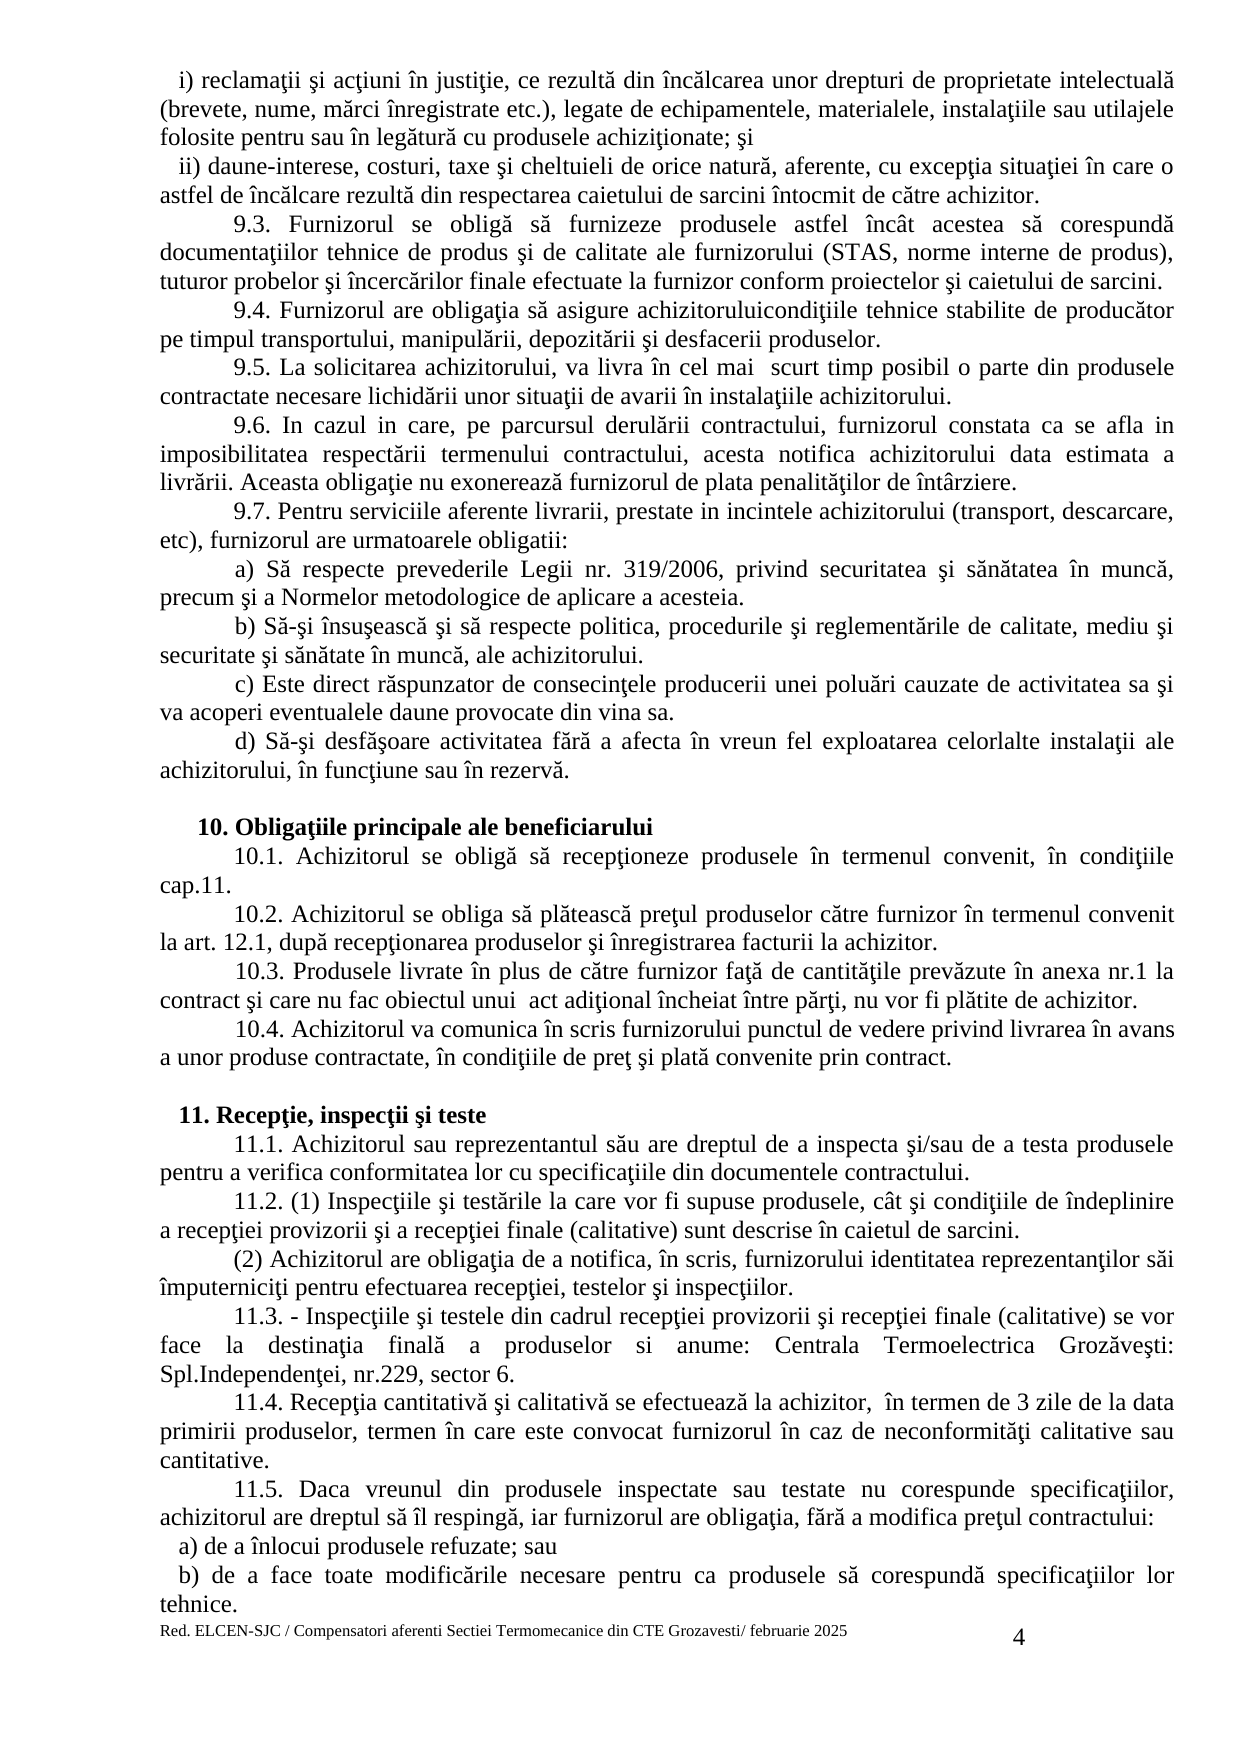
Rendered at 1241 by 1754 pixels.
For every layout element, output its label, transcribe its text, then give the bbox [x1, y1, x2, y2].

text i) reclamaţii şi acţiuni în justiţie, ce rezultă din încălcarea unor drepturi de proprietate intelectuală (brevete, nume, mărci înregistrate etc.), legate de echipamentele, materialele, instalaţiile sau utilajele folosite pentru sau în legătură cu produsele achiziţionate; şi [159, 65, 1175, 151]
text 9.4. Furnizorul are obligaţia să asigure achizitoruluicondiţiile tehnice stabilite de producător pe timpul transportului, manipulării, depozitării şi desfacerii produselor. [159, 295, 1175, 352]
text 11. Recepţie, inspecţii şi teste [159, 1100, 1175, 1129]
text b) Să-şi însuşească şi să respecte politica, procedurile şi reglementările de calitate, mediu şi securitate şi sănătate în muncă, ale achizitorului. [159, 611, 1175, 669]
text 11.1. Achizitorul sau reprezentantul său are dreptul de a inspecta şi/sau de a testa produsele pentru a verifica conformitatea lor cu specificaţiile din documentele contractului. [159, 1129, 1175, 1186]
text 10.2. Achizitorul se obliga să plătească preţul produselor către furnizor în termenul convenit la art. 12.1, după recepţionarea produselor şi înregistrarea facturii la achizitor. [159, 899, 1175, 956]
text ii) daune-interese, costuri, taxe şi cheltuieli de orice natură, aferente, cu excepţia situaţiei în care o astfel de încălcare rezultă din respectarea caietului de sarcini întocmit de către achizitor. [159, 151, 1175, 209]
text 9.3. Furnizorul se obligă să furnizeze produsele astfel încât acestea să corespundă documentaţiilor tehnice de produs şi de calitate ale furnizorului (STAS, norme interne de produs), tuturor probelor şi încercărilor finale efectuate la furnizor conform proiectelor şi caietului de sarcini. [159, 209, 1175, 295]
text 9.6. In cazul in care, pe parcursul derulării contractului, furnizorul constata ca se afla in imposibilitatea respectării termenului contractului, acesta notifica achizitorului data estimata a livrării. Aceasta obligaţie nu exonerează furnizorul de plata penalităţilor de întârziere. [159, 410, 1175, 496]
text 11.5. Daca vreunul din produsele inspectate sau testate nu corespunde specificaţiilor, achizitorul are dreptul să îl respingă, iar furnizorul are obligaţia, fără a modifica preţul contractului: [159, 1474, 1175, 1531]
text b) de a face toate modificările necesare pentru ca produsele să corespundă specificaţiilor lor tehnice. [159, 1560, 1175, 1617]
text c) Este direct răspunzator de consecinţele producerii unei poluări cauzate de activitatea sa şi va acoperi eventualele daune provocate din vina sa. [159, 669, 1175, 726]
text 10.4. Achizitorul va comunica în scris furnizorului punctul de vedere privind livrarea în avans a unor produse contractate, în condiţiile de preţ şi plată convenite prin contract. [159, 1014, 1175, 1071]
text d) Să-şi desfăşoare activitatea fără a afecta în vreun fel exploatarea celorlalte instalaţii ale achizitorului, în funcţiune sau în rezervă. [159, 726, 1175, 784]
text 10. Obligaţiile principale ale beneficiarului [159, 812, 1175, 841]
text a) Să respecte prevederile Legii nr. 319/2006, privind securitatea şi sănătatea în muncă, precum şi a Normelor metodologice de aplicare a acesteia. [159, 554, 1175, 611]
text 9.5. La solicitarea achizitorului, va livra în cel mai scurt timp posibil o parte din produsele contractate necesare lichidării unor situaţii de avarii în instalaţiile achizitorului. [159, 352, 1175, 410]
text 10.3. Produsele livrate în plus de către furnizor faţă de cantităţile prevăzute în anexa nr.1 la contract şi care nu fac obiectul unui act adiţional încheiat între părţi, nu vor fi plătite de achizitor. [159, 956, 1175, 1014]
text (2) Achizitorul are obligaţia de a notifica, în scris, furnizorului identitatea reprezentanţilor săi împuterniciţi pentru efectuarea recepţiei, testelor şi inspecţiilor. [159, 1244, 1175, 1301]
text a) de a înlocui produsele refuzate; sau [159, 1531, 1175, 1560]
text 9.7. Pentru serviciile aferente livrarii, prestate in incintele achizitorului (transport, descarcare, etc), furnizorul are urmatoarele obligatii: [159, 496, 1175, 554]
text 11.4. Recepţia cantitativă şi calitativă se efectuează la achizitor, în termen de 3 zile de la data primirii produselor, termen în care este convocat furnizorul în caz de neconformităţi calitative sau cantitative. [159, 1387, 1175, 1474]
text 10.1. Achizitorul se obligă să recepţioneze produsele în termenul convenit, în condiţiile cap.11. [159, 841, 1175, 899]
text 11.2. (1) Inspecţiile şi testările la care vor fi supuse produsele, cât şi condiţiile de îndeplinire a recepţiei provizorii şi a recepţiei finale (calitative) sunt descrise în caietul de sarcini. [159, 1186, 1175, 1244]
text 11.3. - Inspecţiile şi testele din cadrul recepţiei provizorii şi recepţiei finale (calitative) se vor face la destinaţia finală a produselor si anume: Centrala Termoelectrica Grozăveşti: Spl.Independenţei, nr.229, sector 6. [159, 1301, 1175, 1387]
